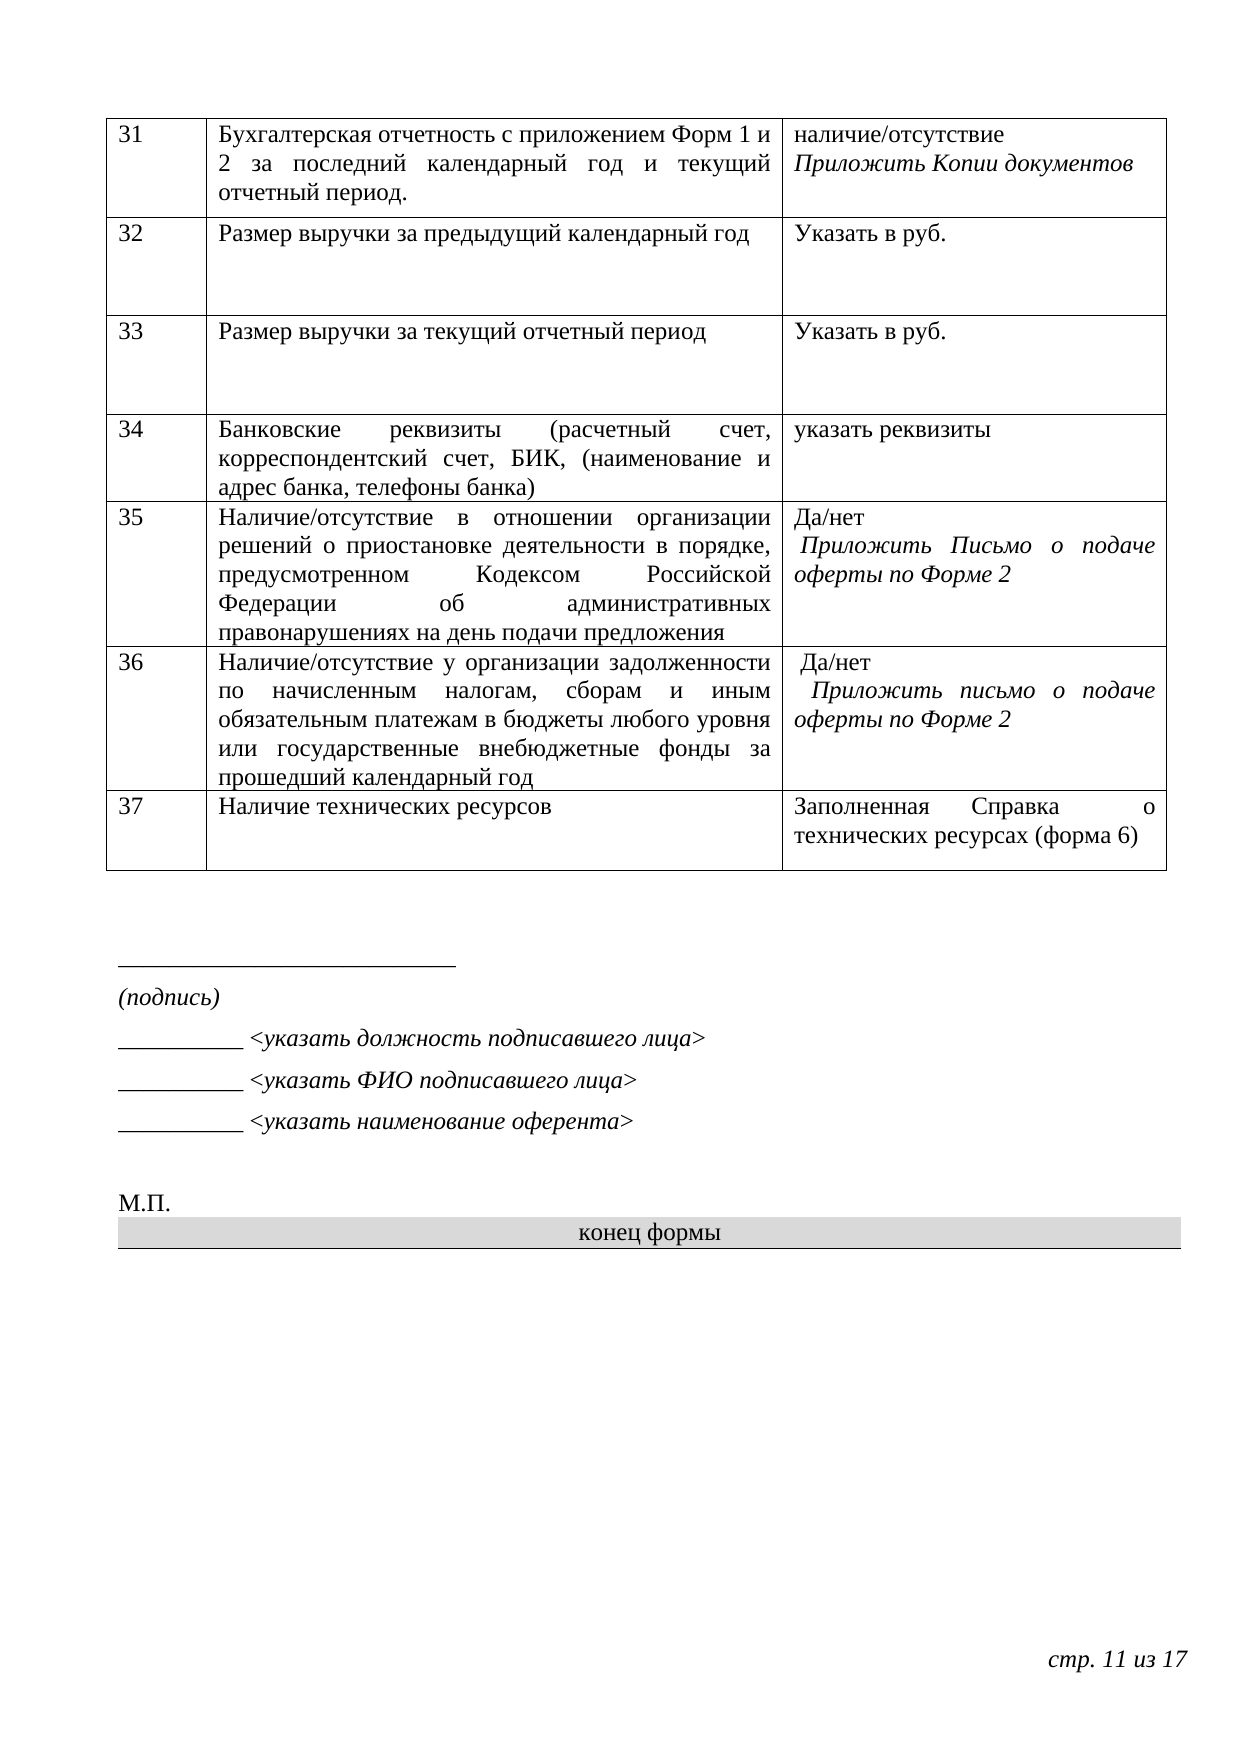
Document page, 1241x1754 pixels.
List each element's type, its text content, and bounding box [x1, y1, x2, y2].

table_cell Наличие/отсутствие в отношении организации решений о приостановке деятельности в порядке, предусмотренном Кодексом Российской Федерации об административных правонарушениях на день подачи предложения [207, 502, 782, 646]
table_cell наличие/отсутствие Приложить Копии документов [783, 119, 1166, 217]
table_cell Банковские реквизиты (расчетный счет, корреспондентский счет, БИК, (наименование и адрес банка, телефоны банка) [207, 415, 782, 501]
text М.П. [118, 1188, 1181, 1217]
text __________ <указать должность подписавшего лица> [118, 1023, 1181, 1052]
text __________ <указать ФИО подписавшего лица> [118, 1065, 1181, 1093]
text __________ <указать наименование оферента> [118, 1106, 1181, 1135]
table_cell Указать в руб. [783, 218, 1166, 315]
table_cell Да/нет Приложить письмо о подаче оферты по Форме 2 [783, 647, 1166, 790]
text конец формы [118, 1217, 1181, 1248]
table_cell Наличие/отсутствие у организации задолженности по начисленным налогам, сборам и иным обязательным платежам в бюджеты любого уровня или государственные внебюджетные фонды за прошедший календарный год [207, 647, 782, 790]
table_cell Заполненная Справка о технических ресурсах (форма 6) [783, 791, 1166, 870]
table_cell 32 [107, 218, 206, 315]
table_cell 34 [107, 415, 206, 501]
table_cell 35 [107, 502, 206, 646]
table_cell Бухгалтерская отчетность с приложением Форм 1 и 2 за последний календарный год и текущий отчетный период. [207, 119, 782, 217]
table_cell Наличие технических ресурсов [207, 791, 782, 870]
table_cell Размер выручки за предыдущий календарный год [207, 218, 782, 315]
text ___________________________ [118, 941, 1181, 970]
table_cell указать реквизиты [783, 415, 1166, 501]
table_cell Да/нет Приложить Письмо о подаче оферты по Форме 2 [783, 502, 1166, 646]
table_cell 31 [107, 119, 206, 217]
table_cell 33 [107, 316, 206, 413]
table_cell 36 [107, 647, 206, 790]
text (подпись) [118, 982, 1181, 1011]
table_cell 37 [107, 791, 206, 870]
table_cell Размер выручки за текущий отчетный период [207, 316, 782, 413]
table_cell Указать в руб. [783, 316, 1166, 413]
